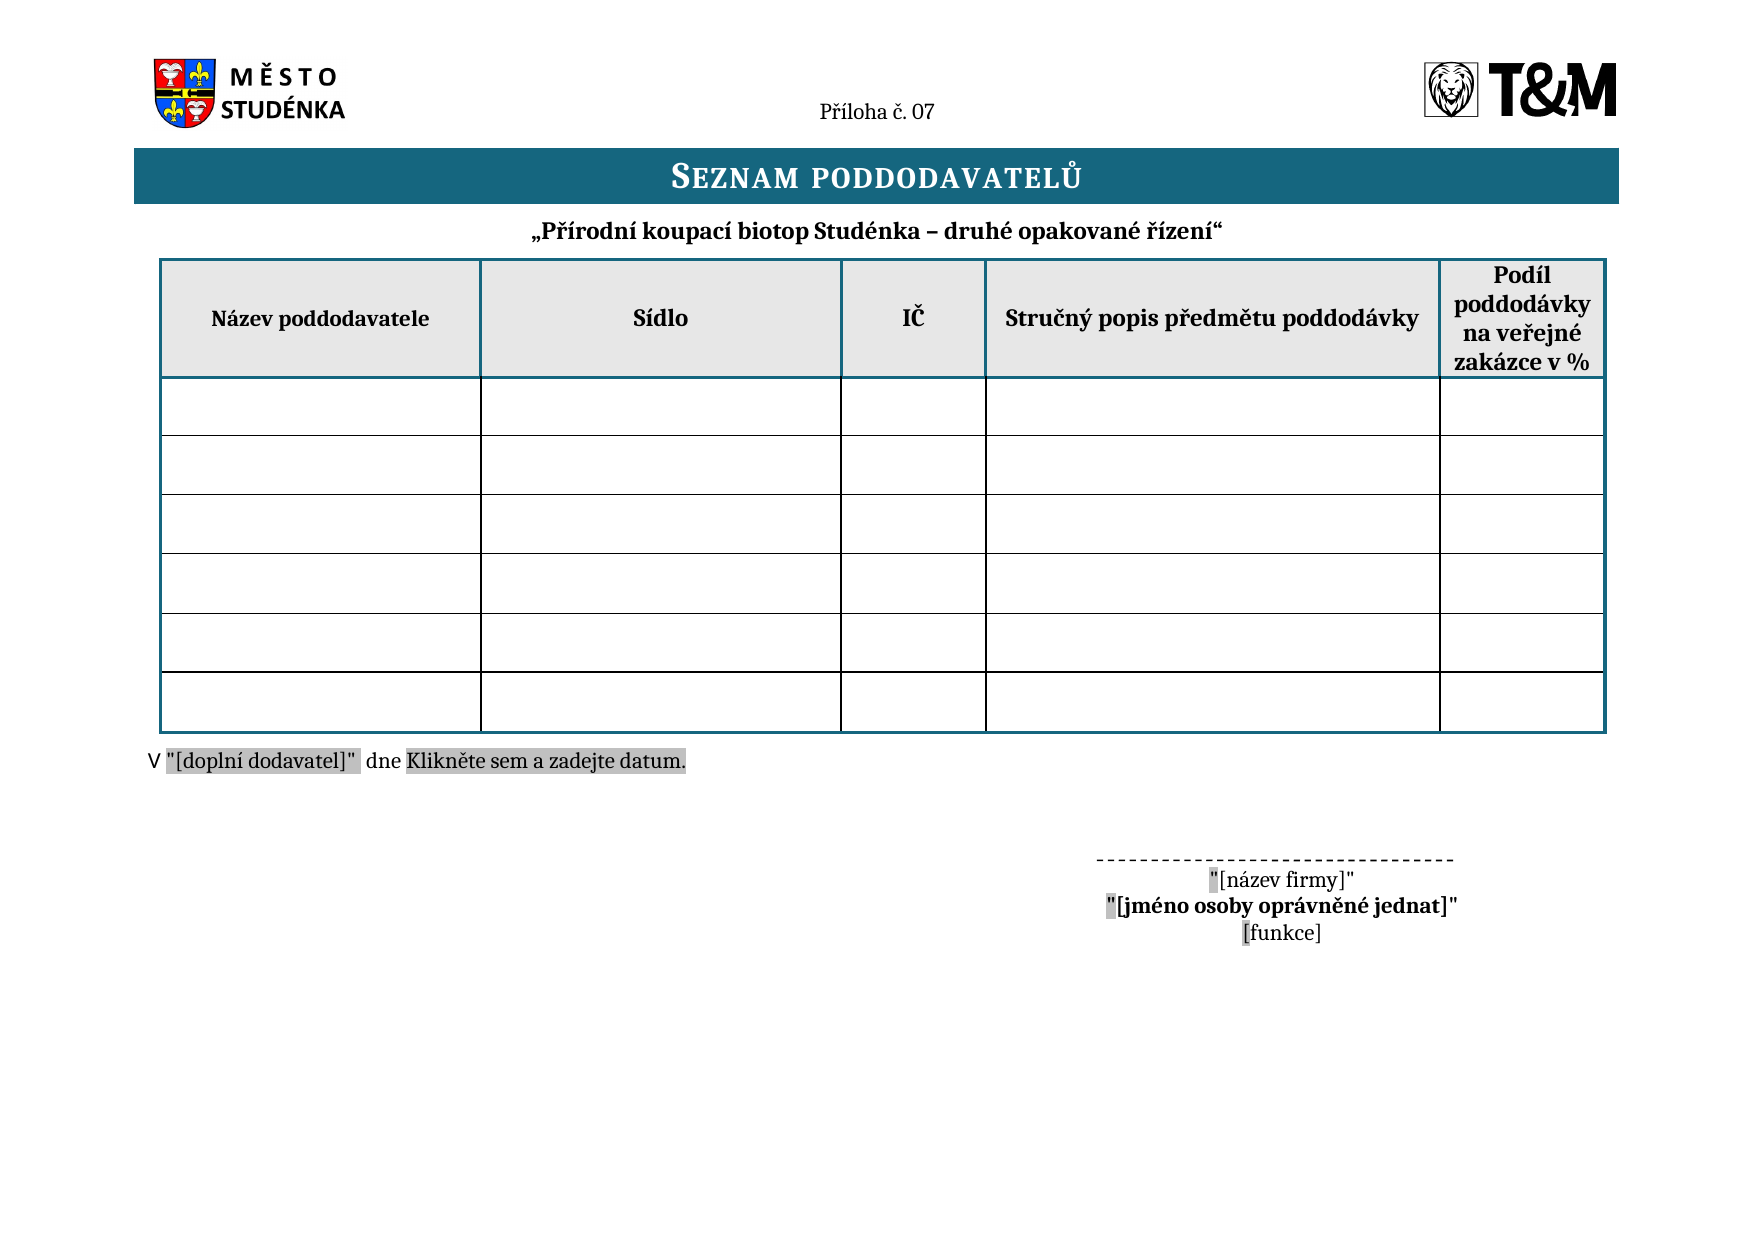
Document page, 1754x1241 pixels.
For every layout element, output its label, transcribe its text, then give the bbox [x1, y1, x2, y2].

table_cell [842, 554, 985, 612]
table_cell [482, 673, 840, 731]
table_cell [482, 614, 840, 671]
table_cell [482, 436, 840, 494]
table_cell [162, 614, 480, 671]
table_cell [482, 554, 840, 612]
table_cell [842, 495, 985, 553]
picture [152, 56, 349, 131]
table_cell [1441, 554, 1603, 612]
table_cell [1441, 614, 1603, 671]
table_cell [482, 379, 840, 435]
table_cell [987, 614, 1439, 671]
table_cell [482, 495, 840, 553]
table_cell [987, 436, 1439, 494]
table_cell [162, 495, 480, 553]
table_header Stručný popis předmětu poddodávky [987, 261, 1438, 376]
table_header IČ [843, 261, 984, 376]
table_header Sídlo [482, 261, 840, 376]
table_cell [987, 379, 1439, 435]
table_cell [1441, 673, 1603, 731]
table_cell [842, 673, 985, 731]
text Seznam poddodavatelů [139, 152, 1615, 200]
table_cell [842, 614, 985, 671]
table_cell [987, 495, 1439, 553]
table_cell [162, 673, 480, 731]
table_cell [1441, 495, 1603, 553]
table_cell [1441, 379, 1603, 435]
table_cell [987, 673, 1439, 731]
picture [1407, 48, 1634, 131]
table_cell [842, 436, 985, 494]
text „Přírodní koupací biotop Studénka – druhé opakované řízení“ [148, 217, 1606, 246]
table_cell [987, 554, 1439, 612]
text V dne [148, 746, 1606, 774]
table_cell [842, 379, 985, 435]
table_cell [162, 436, 480, 494]
table_cell [1441, 436, 1603, 494]
table_cell [162, 554, 480, 612]
table_header Podíl poddodávky na veřejné zakázce v % [1441, 261, 1603, 376]
table_cell [162, 379, 480, 435]
table_header Název poddodavatele [162, 261, 479, 376]
